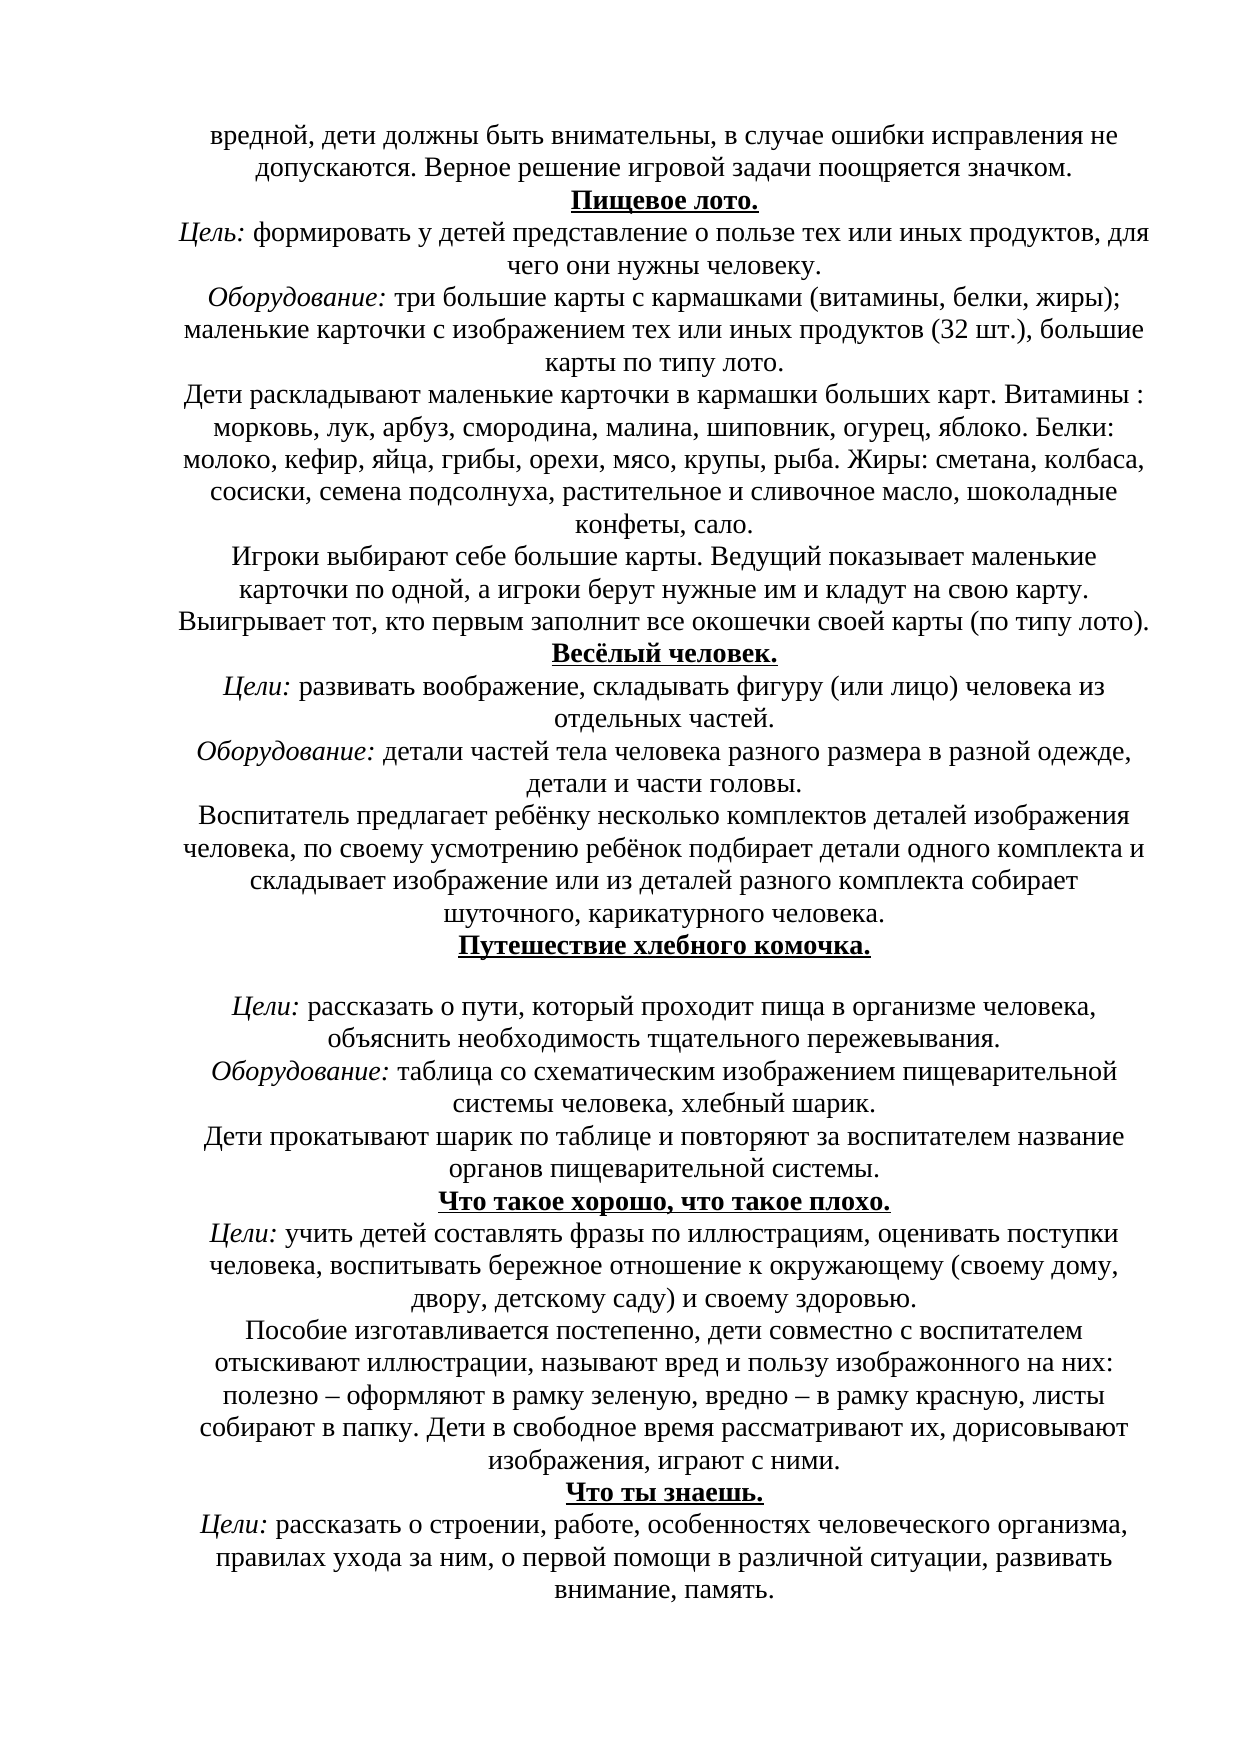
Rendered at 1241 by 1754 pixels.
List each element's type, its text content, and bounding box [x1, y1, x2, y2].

text Оборудование: таблица со схематическим изображением пищеварительной системы человека, хлебный шарик. [177, 1054, 1152, 1119]
text Весёлый человек. [177, 636, 1152, 669]
text Оборудование: три большие карты с кармашками (витамины, белки, жиры); маленькие карточки с изображением тех или иных продуктов (32 шт.), большие карты по типу лото. [177, 280, 1152, 377]
text Оборудование: детали частей тела человека разного размера в разной одежде, детали и части головы. [177, 734, 1152, 798]
text Цель: формировать у детей представление о пользе тех или иных продуктов, для чего они нужны человеку. [177, 215, 1152, 280]
text Дети прокатывают шарик по таблице и повторяют за воспитателем название органов пищеварительной системы. [177, 1119, 1152, 1183]
text Цели: рассказать о строении, работе, особенностях человеческого организма, правилах ухода за ним, о первой помощи в различной ситуации, развивать внимание, память. [177, 1507, 1152, 1605]
text Путешествие хлебного комочка. [177, 928, 1152, 960]
text Цели: развивать воображение, складывать фигуру (или лицо) человека из отдельных частей. [177, 669, 1152, 734]
text Что такое хорошо, что такое плохо. [177, 1183, 1152, 1216]
text Цели: рассказать о пути, который проходит пища в организме человека, объяснить необходимость тщательного пережевывания. [177, 989, 1152, 1054]
text Воспитатель предлагает ребёнку несколько комплектов деталей изображения человека, по своему усмотрению ребёнок подбирает детали одного комплекта и складывает изображение или из деталей разного комплекта собирает шуточного, карикатурного человека. [177, 798, 1152, 928]
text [177, 118, 1152, 183]
text Пищевое лото. [177, 183, 1152, 215]
text Цели: учить детей составлять фразы по иллюстрациям, оценивать поступки человека, воспитывать бережное отношение к окружающему (своему дому, двору, детскому саду) и своему здоровью. [177, 1216, 1152, 1313]
text Что ты знаешь. [177, 1475, 1152, 1507]
text Дети раскладывают маленькие карточки в кармашки больших карт. Витамины : морковь, лук, арбуз, смородина, малина, шиповник, огурец, яблоко. Белки: молоко, кефир, яйца, грибы, орехи, мясо, крупы, рыба. Жиры: сметана, колбаса, сосиски, семена подсолнуха, растительное и сливочное масло, шоколадные конфеты, сало. [177, 377, 1152, 539]
text Игроки выбирают себе большие карты. Ведущий показывает маленькие карточки по одной, а игроки берут нужные им и кладут на свою карту. Выигрывает тот, кто первым заполнит все окошечки своей карты (по типу лото). [177, 539, 1152, 636]
text Пособие изготавливается постепенно, дети совместно с воспитателем отыскивают иллюстрации, называют вред и пользу изображонного на них: полезно – оформляют в рамку зеленую, вредно – в рамку красную, листы собирают в папку. Дети в свободное время рассматривают их, дорисовывают изображения, играют с ними. [177, 1313, 1152, 1475]
